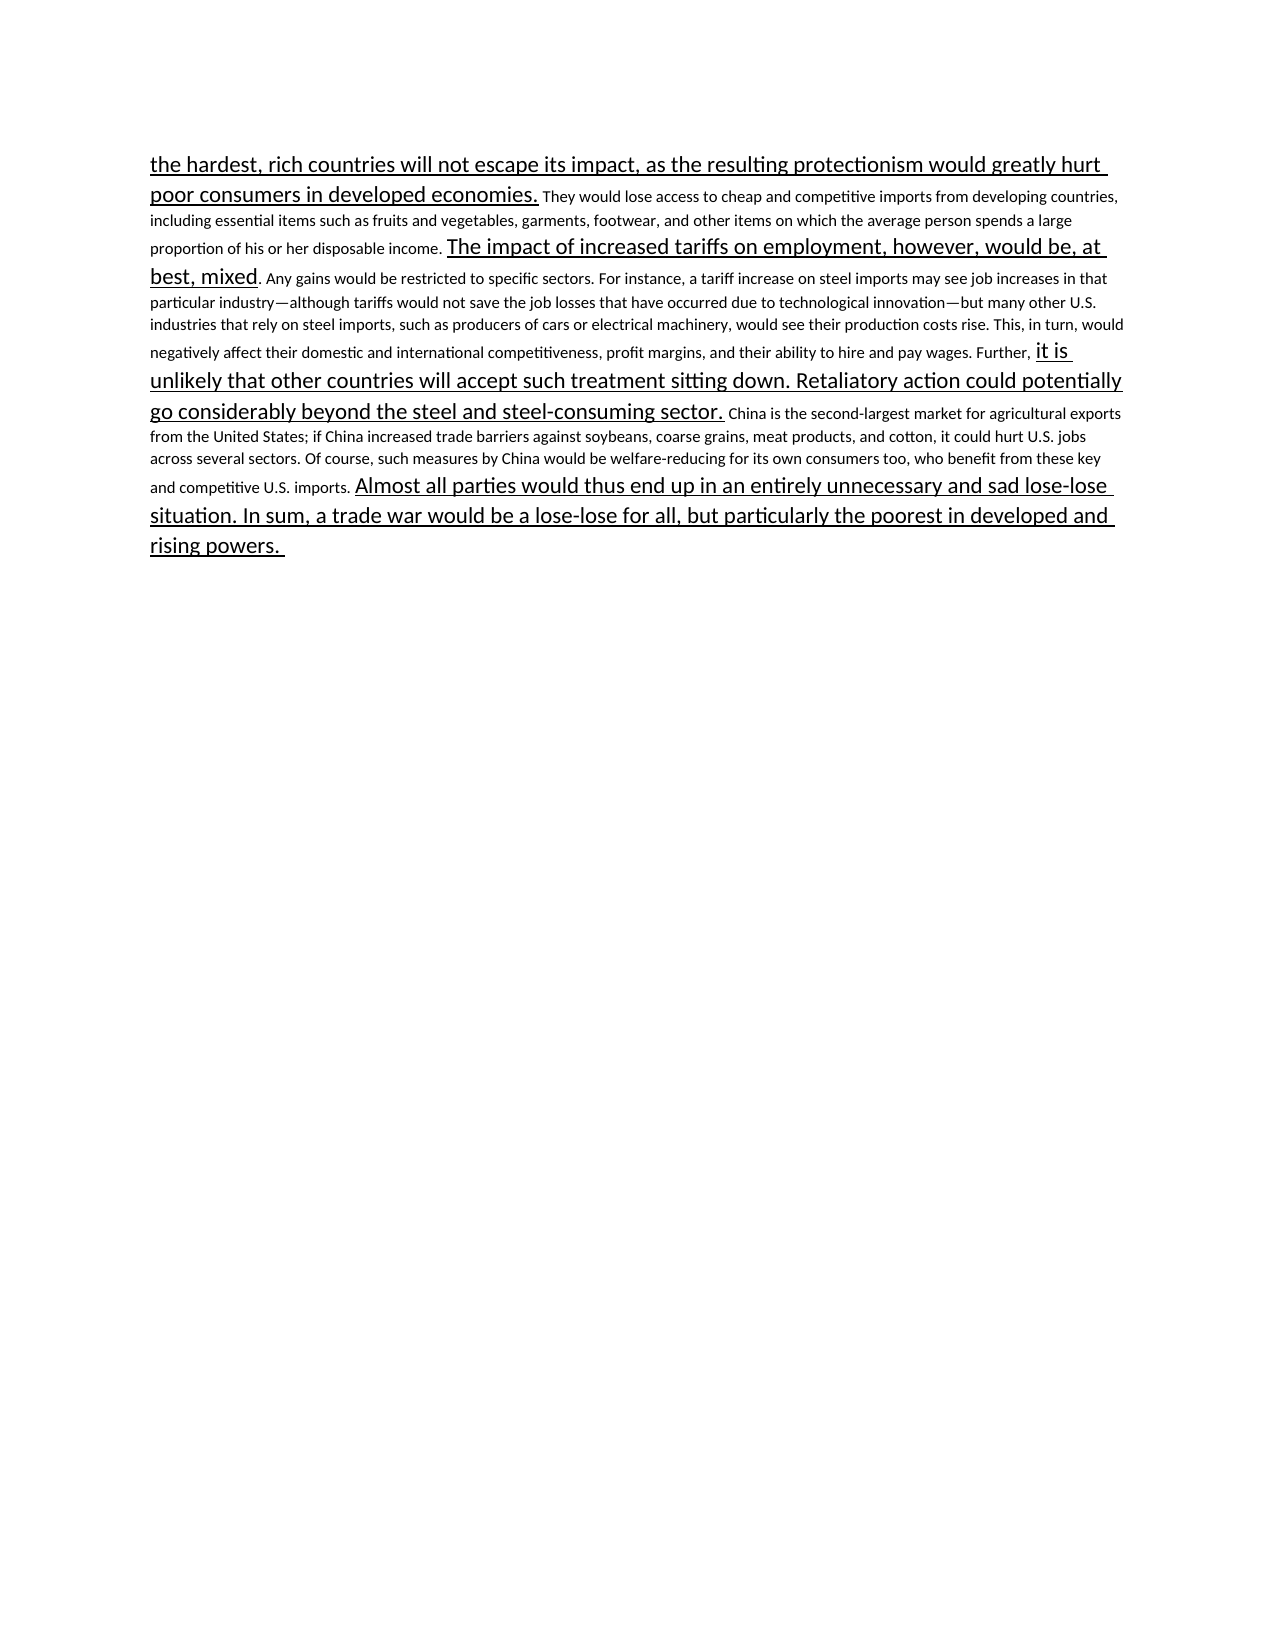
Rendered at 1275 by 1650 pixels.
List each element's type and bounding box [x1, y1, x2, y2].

text [150, 150, 1125, 559]
